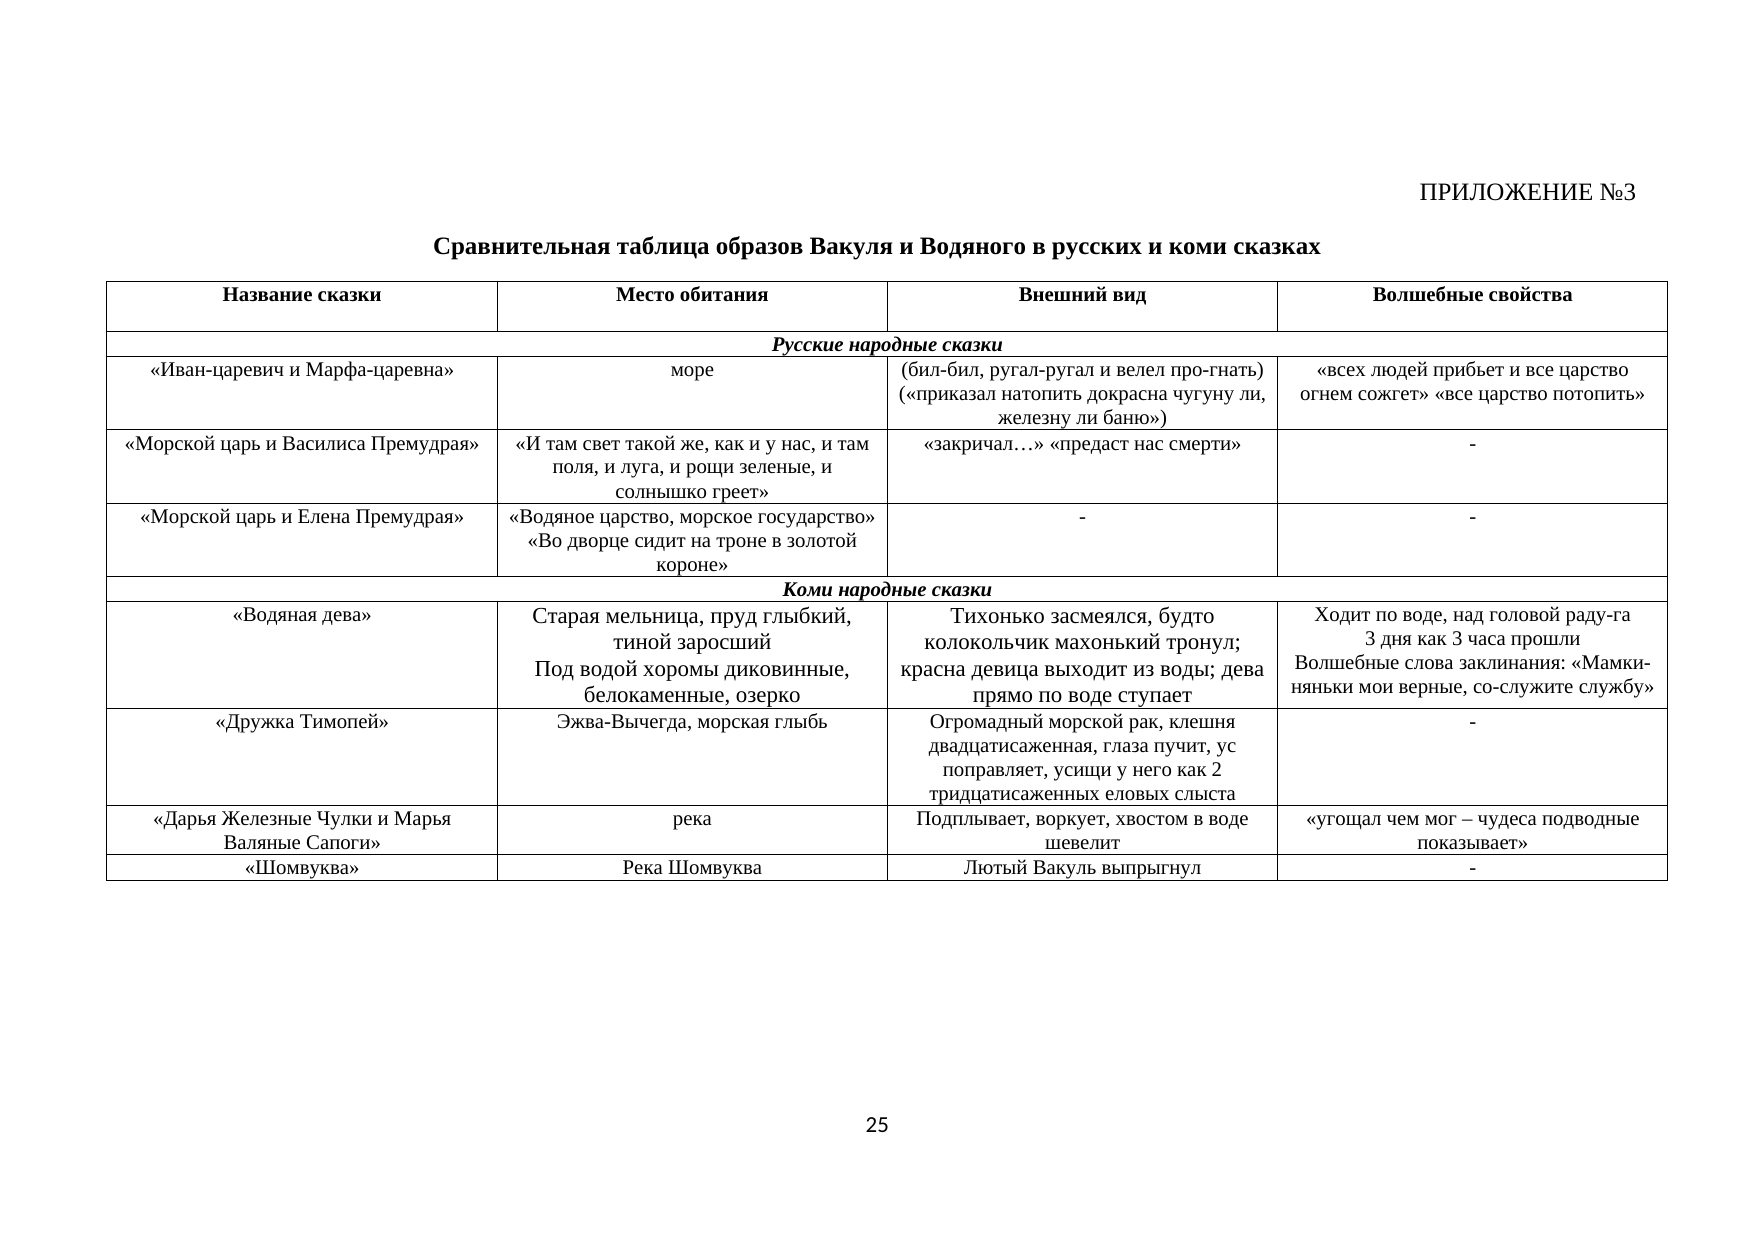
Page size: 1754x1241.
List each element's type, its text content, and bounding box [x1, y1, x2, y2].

table_header Внешний вид [888, 282, 1277, 331]
table_header Название сказки [107, 282, 497, 331]
table_cell «Морской царь и Василиса Премудрая» [107, 430, 497, 503]
table_cell Коми народные сказки [107, 577, 1667, 601]
table_cell море [498, 357, 887, 429]
table_cell Эжва-Вычегда, морская глыбь [498, 709, 887, 805]
table_cell Лютый Вакуль выпрыгнул [888, 855, 1277, 880]
table_header Место обитания [498, 282, 887, 331]
text Сравнительная таблица образов Вакуля и Водяного в русских и коми сказках [118, 231, 1636, 260]
table_cell «Дарья Железные Чулки и Марья Валяные Сапоги» [107, 806, 497, 854]
table_cell «И там свет такой же, как и у нас, и там поля, и луга, и рощи зеленые, и солнышко греет» [498, 430, 887, 503]
table_cell - [1278, 430, 1667, 503]
table_cell «Морской царь и Елена Премудрая» [107, 504, 497, 576]
table_cell - [888, 504, 1277, 576]
table_cell «Водяное царство, морское государство» «Во дворце сидит на троне в золотой короне» [498, 504, 887, 576]
table_cell река [498, 806, 887, 854]
table_cell «Иван-царевич и Марфа-царевна» [107, 357, 497, 429]
table_cell «закричал…» «предаст нас смерти» [888, 430, 1277, 503]
table_cell - [1278, 709, 1667, 805]
table_cell - [1278, 855, 1667, 880]
table_cell «Шомвуква» [107, 855, 497, 880]
table_cell Река Шомвуква [498, 855, 887, 880]
text ПРИЛОЖЕНИЕ №3 [59, 177, 1636, 206]
table_cell (бил-бил, ругал-ругал и велел про-гнать) («приказал натопить докрасна чугуну ли, железну ли баню») [888, 357, 1277, 429]
table_cell «Водяная дева» [107, 602, 497, 707]
table_cell Тихонько засмеялся, будто колокольчик махонький тронул; красна девица выходит из воды; дева прямо по воде ступает [888, 602, 1277, 707]
table_cell Старая мельница, пруд глыбкий, тиной заросший Под водой хоромы диковинные, белокаменные, озерко [498, 602, 887, 707]
table_cell Ходит по воде, над головой раду-га 3 дня как 3 часа прошли Волшебные слова заклинания: «Мамки-няньки мои верные, со-служите службу» [1278, 602, 1667, 707]
table_cell Подплывает, воркует, хвостом в воде шевелит [888, 806, 1277, 854]
table_cell Огромадный морской рак, клешня двадцатисаженная, глаза пучит, ус поправляет, усищи у него как 2 тридцатисаженных еловых слыста [888, 709, 1277, 805]
table_cell Русские народные сказки [107, 332, 1667, 356]
table_cell - [1278, 504, 1667, 576]
table_cell «Дружка Тимопей» [107, 709, 497, 805]
table_header Волшебные свойства [1278, 282, 1667, 331]
table_cell «угощал чем мог – чудеса подводные показывает» [1278, 806, 1667, 854]
table_cell «всех людей прибьет и все царство огнем сожгет» «все царство потопить» [1278, 357, 1667, 429]
